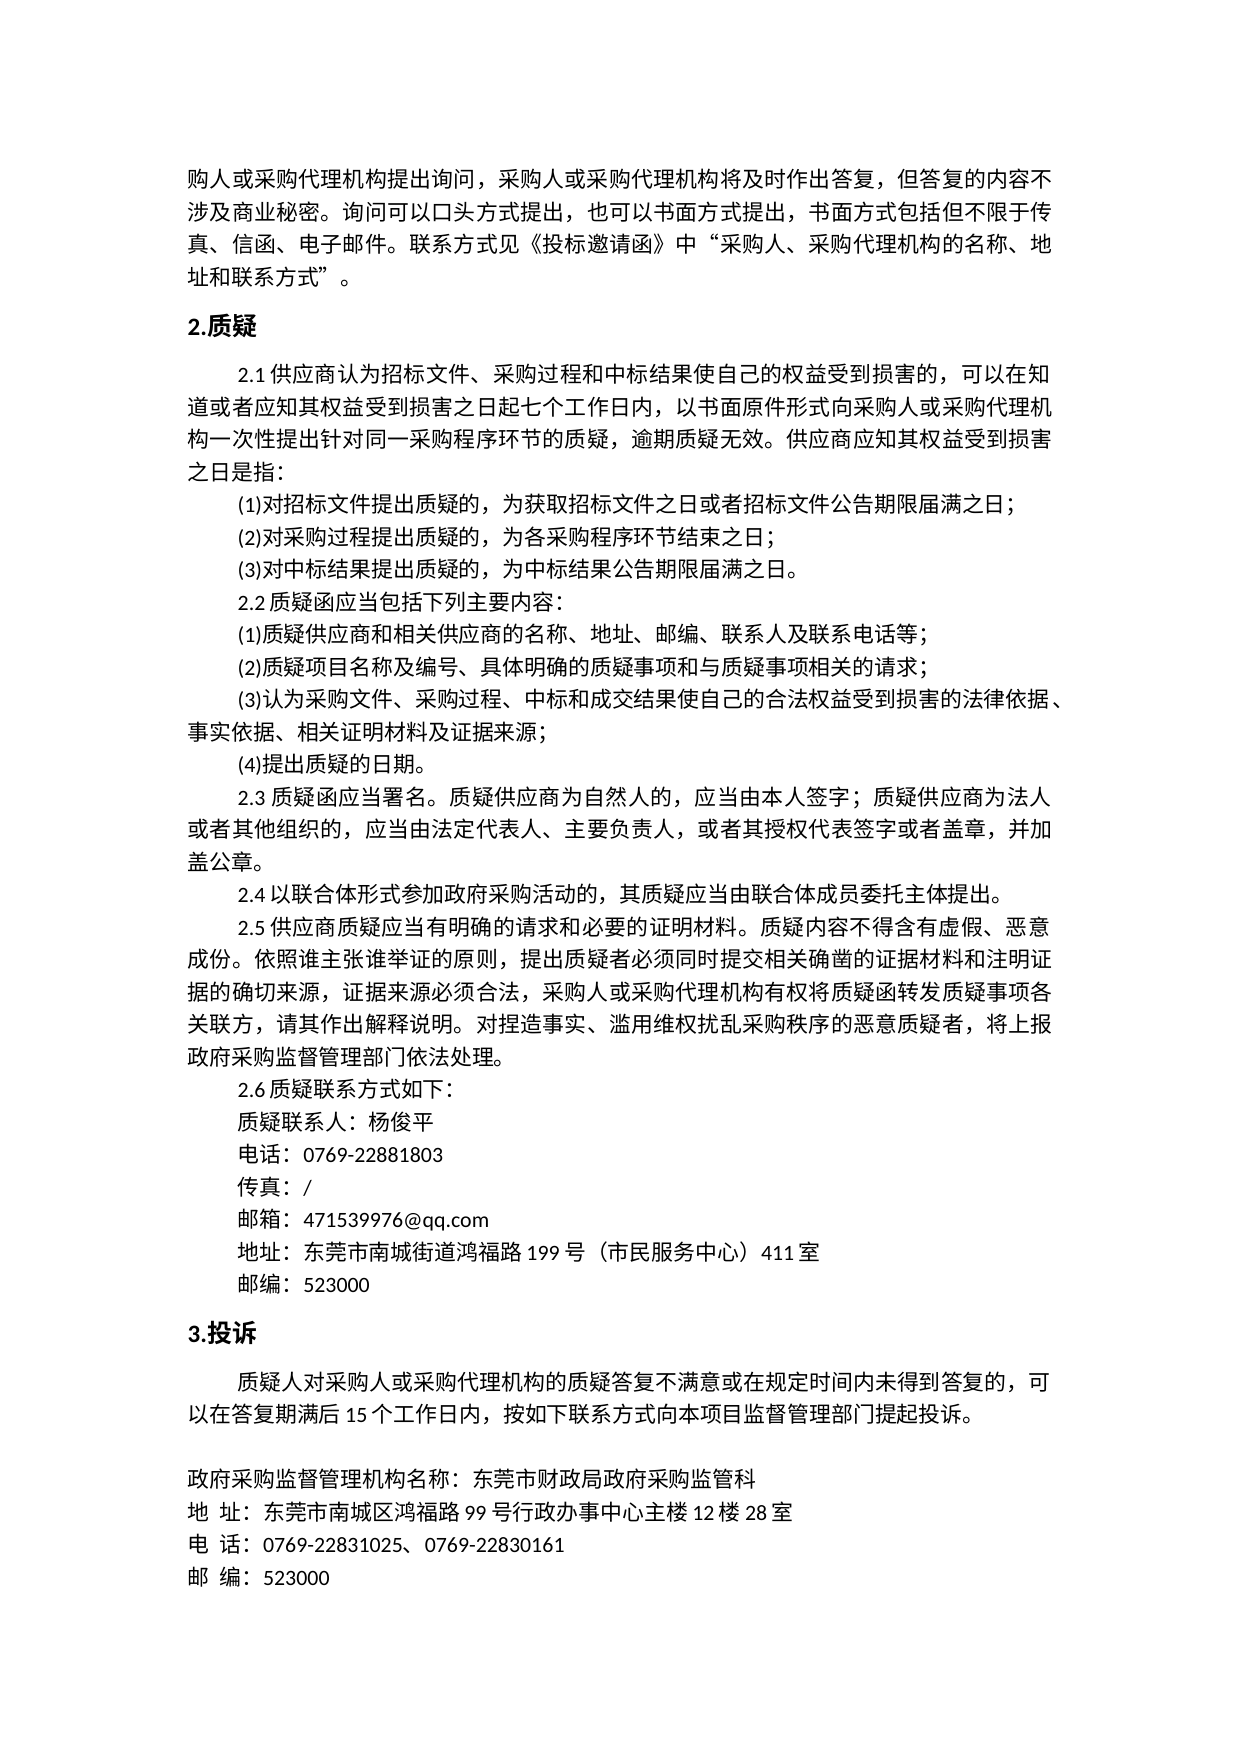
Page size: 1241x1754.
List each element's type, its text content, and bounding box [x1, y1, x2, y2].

text 邮箱：471539976@qq.com [187, 1202, 1053, 1234]
text 2.4以联合体形式参加政府采购活动的，其质疑应当由联合体成员委托主体提出。 [187, 877, 1053, 909]
text 政府采购监督管理机构名称：东莞市财政局政府采购监管科 [187, 1462, 1053, 1494]
text 质疑联系人：杨俊平 [187, 1104, 1053, 1137]
text 电 话：0769-22831025、0769-22830161 [187, 1527, 1053, 1559]
text 2.质疑 [187, 292, 1053, 357]
text 地 址：东莞市南城区鸿福路99号行政办事中心主楼12楼28室 [187, 1494, 1053, 1527]
text 3.投诉 [187, 1299, 1053, 1364]
text (4)提出质疑的日期。 [187, 747, 1053, 779]
text 传真：/ [187, 1169, 1053, 1202]
text 邮 编：523000 [187, 1559, 1053, 1592]
text 2.5供应商质疑应当有明确的请求和必要的证明材料。质疑内容不得含有虚假、恶意成份。依照谁主张谁举证的原则，提出质疑者必须同时提交相关确凿的证据材料和注明证据的确切来源，证据来源必须合法，采购人或采购代理机构有权将质疑函转发质疑事项各关联方，请其作出解释说明。对捏造事实、滥用维权扰乱采购秩序的恶意质疑者，将上报政府采购监督管理部门依法处理。 [187, 909, 1053, 1072]
text 2.1供应商认为招标文件、采购过程和中标结果使自己的权益受到损害的，可以在知道或者应知其权益受到损害之日起七个工作日内，以书面原件形式向采购人或采购代理机构一次性提出针对同一采购程序环节的质疑，逾期质疑无效。供应商应知其权益受到损害之日是指： [187, 357, 1053, 487]
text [187, 162, 1053, 292]
text (3)认为采购文件、采购过程、中标和成交结果使自己的合法权益受到损害的法律依据、事实依据、相关证明材料及证据来源； [187, 682, 1053, 747]
text (3)对中标结果提出质疑的，为中标结果公告期限届满之日。 [187, 552, 1053, 584]
text 地址：东莞市南城街道鸿福路199号（市民服务中心）411室 [187, 1234, 1053, 1267]
text (2)质疑项目名称及编号、具体明确的质疑事项和与质疑事项相关的请求； [187, 649, 1053, 682]
text 邮编：523000 [187, 1267, 1053, 1299]
text (1)质疑供应商和相关供应商的名称、地址、邮编、联系人及联系电话等； [187, 617, 1053, 649]
text 2.3 质疑函应当署名。质疑供应商为自然人的，应当由本人签字；质疑供应商为法人或者其他组织的，应当由法定代表人、主要负责人，或者其授权代表签字或者盖章，并加盖公章。 [187, 779, 1053, 877]
text 2.2质疑函应当包括下列主要内容： [187, 584, 1053, 617]
text 电话：0769-22881803 [187, 1137, 1053, 1169]
text 2.6质疑联系方式如下： [187, 1072, 1053, 1104]
text (2)对采购过程提出质疑的，为各采购程序环节结束之日； [187, 519, 1053, 552]
text 质疑人对采购人或采购代理机构的质疑答复不满意或在规定时间内未得到答复的，可以在答复期满后15个工作日内，按如下联系方式向本项目监督管理部门提起投诉。 [187, 1364, 1053, 1429]
text (1)对招标文件提出质疑的，为获取招标文件之日或者招标文件公告期限届满之日； [187, 487, 1053, 519]
